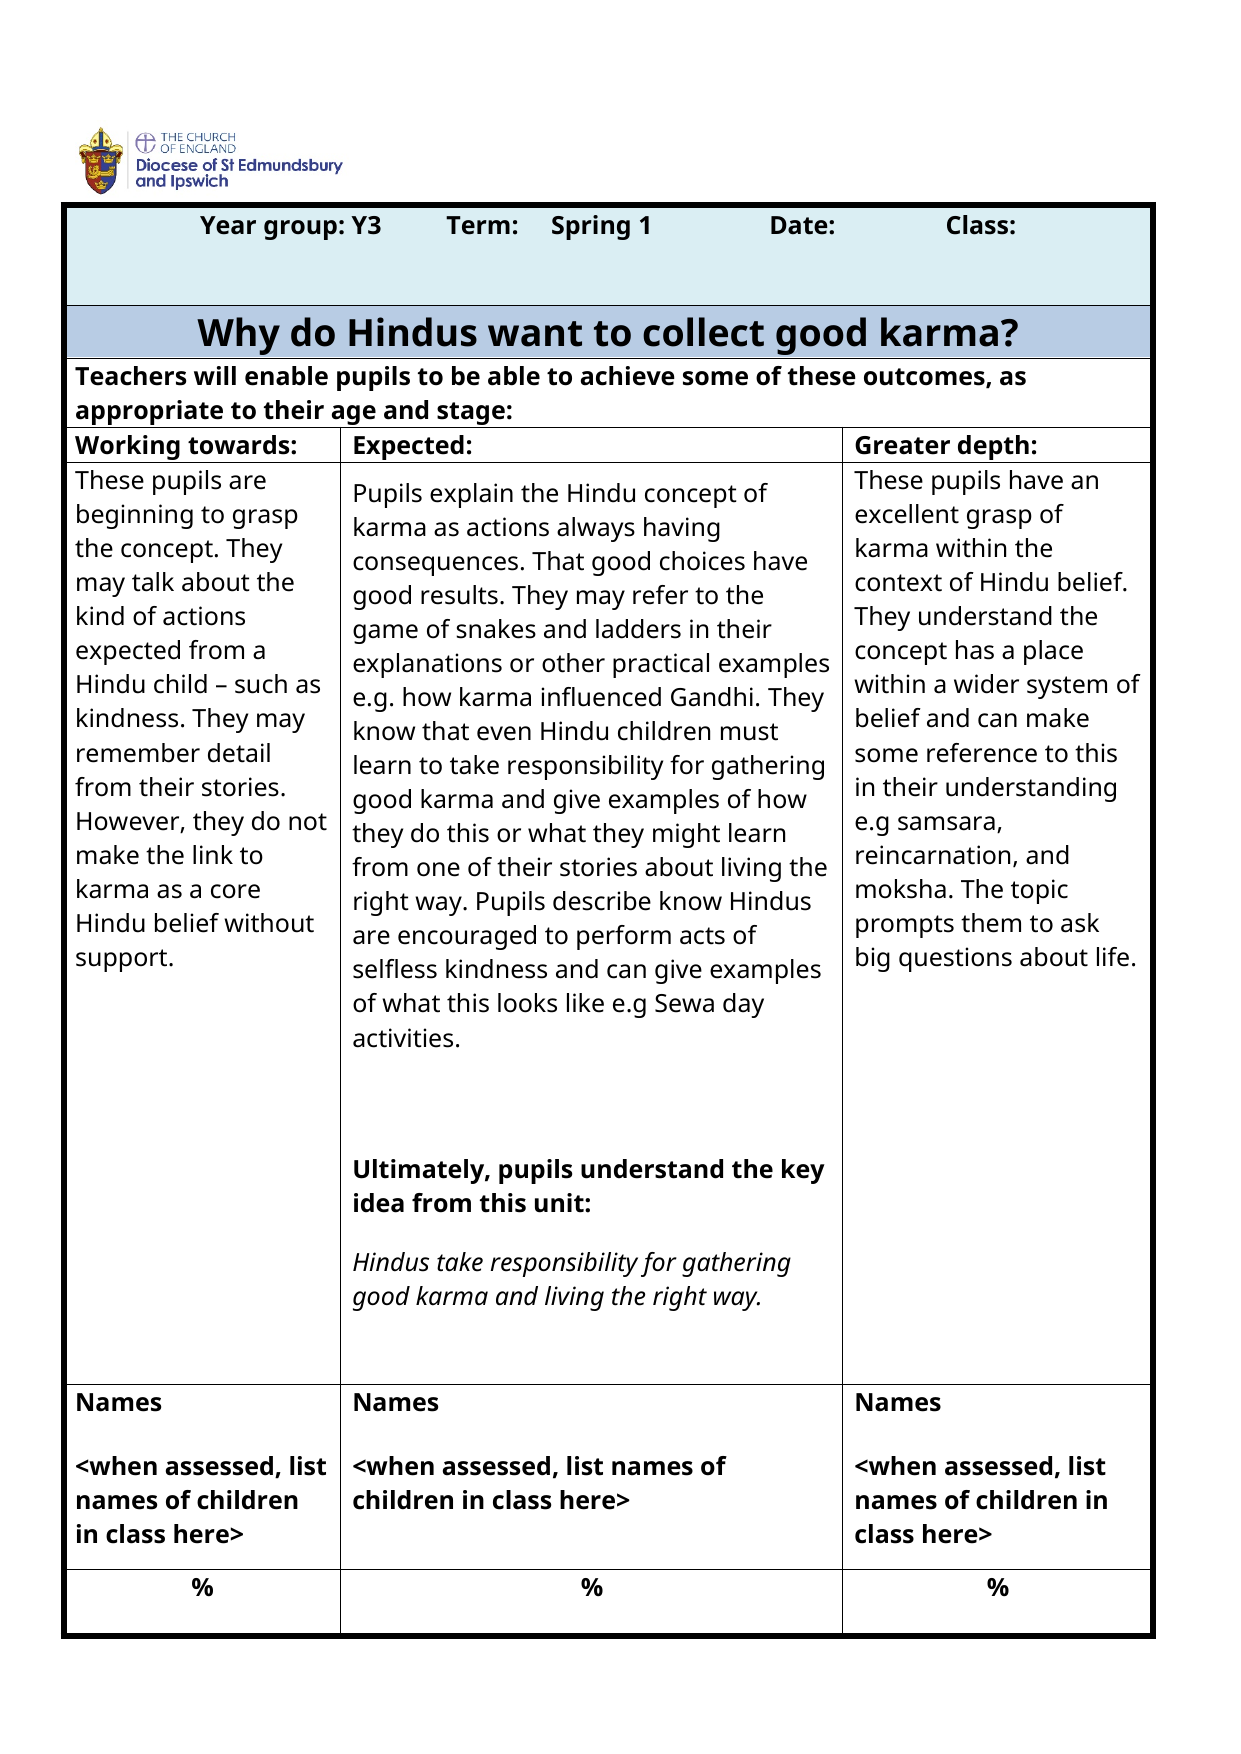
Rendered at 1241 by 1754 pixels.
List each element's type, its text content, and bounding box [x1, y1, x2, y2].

table_cell Expected: [341, 428, 842, 462]
picture [75, 120, 353, 202]
table_cell Working towards: [67, 428, 340, 462]
table_cell Why do Hindus want to collect good karma? [67, 306, 1150, 357]
table_cell % [341, 1570, 842, 1633]
table_cell Names <when assessed, list names of children in class here> [843, 1385, 1150, 1568]
table_cell Greater depth: [843, 428, 1150, 462]
table_cell % [67, 1570, 340, 1633]
table_cell These pupils have an excellent grasp of karma within the context of Hindu belief. They understand the concept has a place within a wider system of belief and can make some reference to this in their understanding e.g samsara, reincarnation, and moksha. The topic prompts them to ask big questions about life. [843, 463, 1150, 1384]
table_cell These pupils are beginning to grasp the concept. They may talk about the kind of actions expected from a Hindu child – such as kindness. They may remember detail from their stories. However, they do not make the link to karma as a core Hindu belief without support. [67, 463, 340, 1384]
table_cell % [843, 1570, 1150, 1633]
table_cell Names <when assessed, list names of children in class here> [67, 1385, 340, 1568]
table_cell Teachers will enable pupils to be able to achieve some of these outcomes, as appropriate to their age and stage: [67, 359, 1150, 427]
table_header Year group: Y3 Term: Spring 1 Date: Class: [67, 208, 1150, 305]
table_cell Names <when assessed, list names of children in class here> [341, 1385, 842, 1568]
table_cell Pupils explain the Hindu concept of karma as actions always having consequences. That good choices have good results. They may refer to the game of snakes and ladders in their explanations or other practical examples e.g. how karma influenced Gandhi. They know that even Hindu children must learn to take responsibility for gathering good karma and give examples of how they do this or what they might learn from one of their stories about living the right way. Pupils describe know Hindus are encouraged to perform acts of selfless kindness and can give examples of what this looks like e.g Sewa day activities. Ultimately, pupils understand the key idea from this unit: Hindus take responsibility for gathering good karma and living the right way. [341, 463, 842, 1384]
